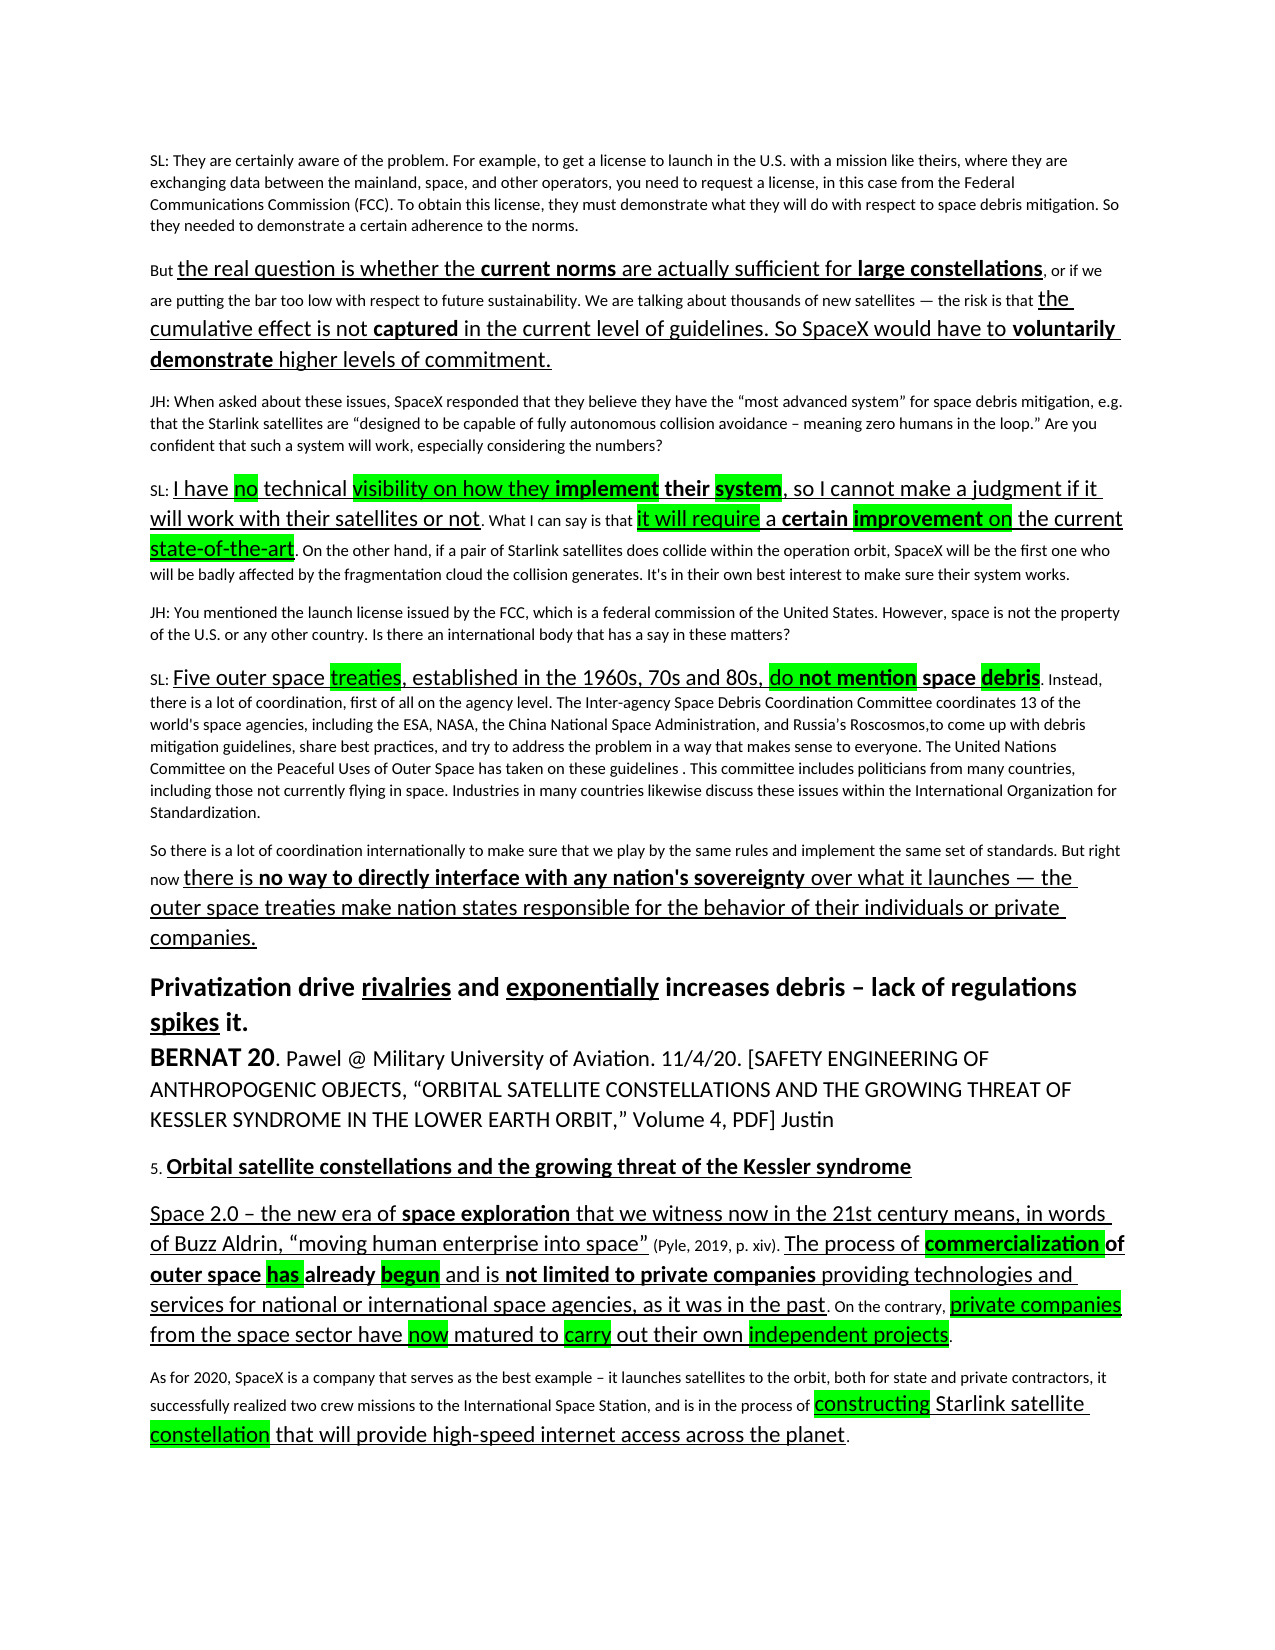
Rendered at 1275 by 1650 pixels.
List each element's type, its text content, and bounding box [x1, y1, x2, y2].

text 5. Orbital satellite constellations and the growing threat of the Kessler syndrome [150, 1152, 1125, 1181]
text But the real question is whether the current norms are actually sufficient for large constellations, or if we are putting the bar too low with respect to future sustainability. We are talking about thousands of new satellites — the risk is that the cumulative effect is not captured in the current level of guidelines. So SpaceX would have to voluntarily demonstrate higher levels of commitment. [150, 254, 1125, 373]
text BERNAT 20. Pawel @ Military University of Aviation. 11/4/20. [SAFETY ENGINEERING OF ANTHROPOGENIC OBJECTS, “ORBITAL SATELLITE CONSTELLATIONS AND THE GROWING THREAT OF KESSLER SYNDROME IN THE LOWER EARTH ORBIT,” Volume 4, PDF] Justin [150, 1040, 1125, 1134]
text SL: I have no technical visibility on how they implement their system, so I cannot make a judgment if it will work with their satellites or not. What I can say is that it will require a certain improvement on the current state-of-the-art. On the other hand, if a pair of Starlink satellites does collide within the operation orbit, SpaceX will be the first one who will be badly affected by the fragmentation cloud the collision generates. It's in their own best interest to make sure their system works. [150, 474, 1125, 584]
text JH: You mentioned the launch license issued by the FCC, which is a federal commission of the United States. However, space is not the property of the U.S. or any other country. Is there an international body that has a say in these matters? [150, 602, 1125, 645]
text As for 2020, SpaceX is a company that serves as the best example – it launches satellites to the orbit, both for state and private contractors, it successfully realized two crew missions to the International Space Station, and is in the process of constructing Starlink satellite constellation that will provide high-speed internet access across the planet. [150, 1367, 1125, 1448]
text JH: When asked about these issues, SpaceX responded that they believe they have the “most advanced system” for space debris mitigation, e.g. that the Starlink satellites are “designed to be capable of fully autonomous collision avoidance – meaning zero humans in the loop.” Are you confident that such a system will work, especially considering the numbers? [150, 392, 1125, 456]
subtitle Privatization drive rivalries and exponentially increases debris – lack of regulations spikes it. [150, 970, 1125, 1038]
text Space 2.0 – the new era of space exploration that we witness now in the 21st century means, in words of Buzz Aldrin, “moving human enterprise into space” (Pyle, 2019, p. xiv). The process of commercialization of outer space has already begun and is not limited to private companies providing technologies and services for national or international space agencies, as it was in the past. On the contrary, private companies from the space sector have now matured to carry out their own independent projects. [150, 1199, 1125, 1348]
text SL: They are certainly aware of the problem. For example, to get a license to launch in the U.S. with a mission like theirs, where they are exchanging data between the mainland, space, and other operators, you need to request a license, in this case from the Federal Communications Commission (FCC). To obtain this license, they must demonstrate what they will do with respect to space debris mitigation. So they needed to demonstrate a certain adherence to the norms. [150, 150, 1125, 236]
text So there is a lot of coordination internationally to make sure that we play by the same rules and implement the same set of standards. But right now there is no way to directly interface with any nation's sovereignty over what it launches — the outer space treaties make nation states responsible for the behavior of their individuals or private companies. [150, 840, 1125, 951]
text SL: Five outer space treaties, established in the 1960s, 70s and 80s, do not mention space debris. Instead, there is a lot of coordination, first of all on the agency level. The Inter-agency Space Debris Coordination Committee coordinates 13 of the world's space agencies, including the ESA, NASA, the China National Space Administration, and Russia’s Roscosmos,to come up with debris mitigation guidelines, share best practices, and try to address the problem in a way that makes sense to everyone. The United Nations Committee on the Peaceful Uses of Outer Space has taken on these guidelines . This committee includes politicians from many countries, including those not currently flying in space. Industries in many countries likewise discuss these issues within the International Organization for Standardization. [150, 663, 1125, 822]
